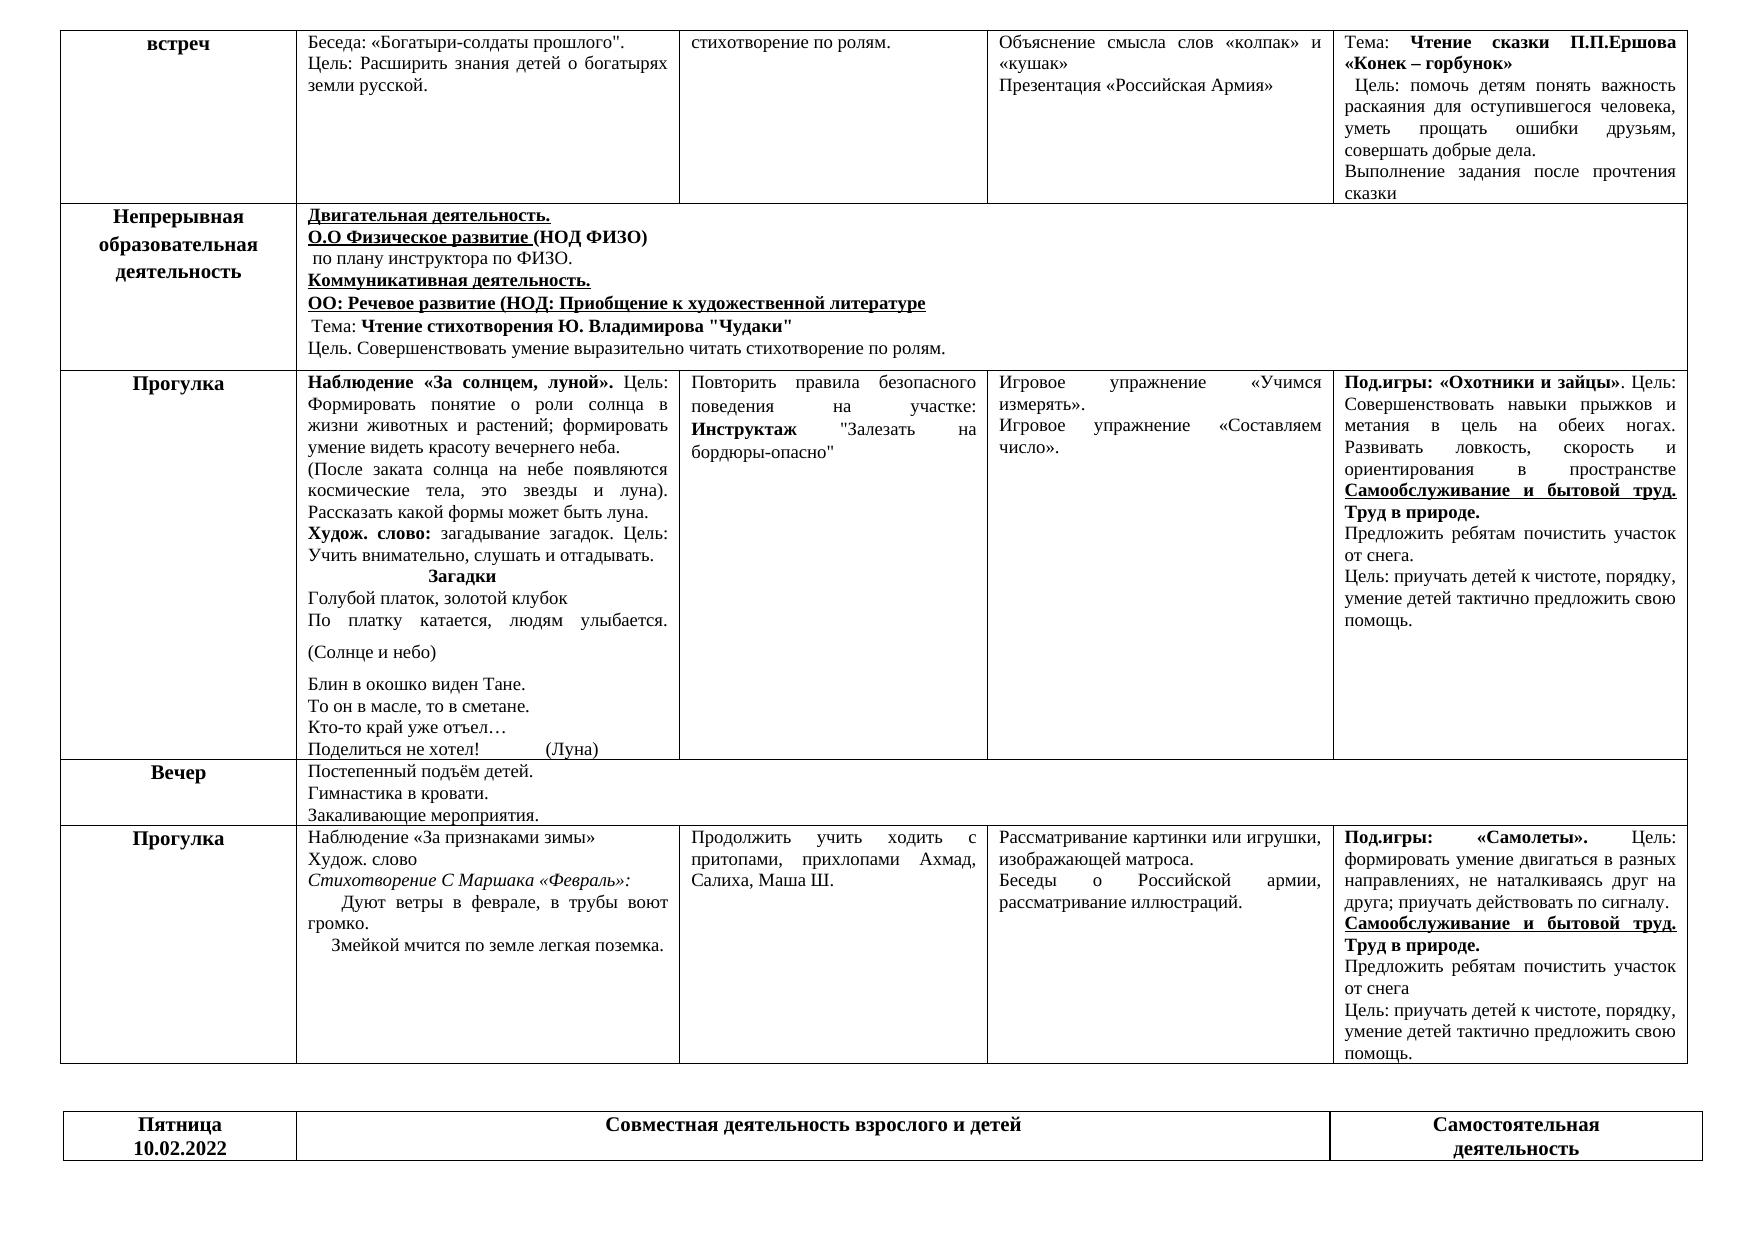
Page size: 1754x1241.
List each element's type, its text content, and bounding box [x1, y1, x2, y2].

table_cell Повторить правила безопасного поведения на участке: Инструктаж "Залезать на бордюры-опасно" [680, 371, 987, 759]
table_cell Под.игры: «Охотники и зайцы». Цель: Совершенствовать навыки прыжков и метания в цель на обеих ногах. Развивать ловкость, скорость и ориентирования в пространстве Самообслуживание и бытовой труд. Труд в природе. Предложить ребятам почистить участок от снега. Цель: приучать детей к чистоте, порядку, умение детей тактично предложить свою помощь. [1334, 371, 1687, 759]
table_cell Продолжить учить ходить с притопами, прихлопами Ахмад, Салиха, Маша Ш. [680, 826, 987, 1063]
table_cell Непрерывная образовательная деятельность [61, 204, 296, 370]
table_cell Наблюдение «За солнцем, луной». Цель: Формировать понятие о роли солнца в жизни животных и растений; формировать умение видеть красоту вечернего неба. (После заката солнца на небе появляются космические тела, это звезды и луна). Рассказать какой формы может быть луна. Худож. слово: загадывание загадок. Цель: Учить внимательно, слушать и отгадывать. Загадки Голубой платок, золотой клубок По платку катается, людям улыбается. (Солнце и небо) Блин в окошко виден Тане. То он в масле, то в сметане. Кто-то край уже отъел… Поделиться не хотел! (Луна) [297, 371, 679, 759]
table_cell Вечер [61, 760, 296, 825]
table_cell Игровое упражнение «Учимся измерять». Игровое упражнение «Составляем число». [988, 371, 1333, 759]
table_cell Рассматривание картинки или игрушки, изображающей матроса. Беседы о Российской армии, рассматривание иллюстраций. [988, 826, 1333, 1063]
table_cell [1334, 31, 1687, 203]
table_cell Прогулка [61, 371, 296, 759]
table_cell Двигательная деятельность. О.О Физическое развитие (НОД ФИЗО) по плану инструктора по ФИЗО. Коммуникативная деятельность. ОО: Речевое развитие (НОД: Приобщение к художественной литературе Тема: Чтение стихотворения Ю. Владимирова "Чудаки" Цель. Совершенствовать умение выразительно читать стихотворение по ролям. [297, 204, 1687, 370]
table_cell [297, 31, 679, 203]
table_cell Наблюдение «За признаками зимы» Худож. слово Стихотворение С Маршака «Февраль»: Дуют ветры в феврале, в трубы воют громко. Змейкой мчится по земле легкая поземка. [297, 826, 679, 1063]
table_cell Постепенный подъём детей. Гимнастика в кровати. Закаливающие мероприятия. [297, 760, 1687, 825]
table_cell Прогулка [61, 826, 296, 1063]
table_header Совместная деятельность взрослого и детей [297, 1112, 1329, 1160]
table_header Пятница 10.02.2022 [64, 1112, 296, 1160]
table_header Самостоятельная деятельность [1331, 1112, 1702, 1160]
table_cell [988, 31, 1333, 203]
table_cell Под.игры: «Самолеты». Цель: формировать умение двигаться в разных направлениях, не наталкиваясь друг на друга; приучать действовать по сигналу. Самообслуживание и бытовой труд. Труд в природе. Предложить ребятам почистить участок от снега Цель: приучать детей к чистоте, порядку, умение детей тактично предложить свою помощь. [1334, 826, 1687, 1063]
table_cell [680, 31, 987, 203]
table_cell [61, 31, 296, 203]
